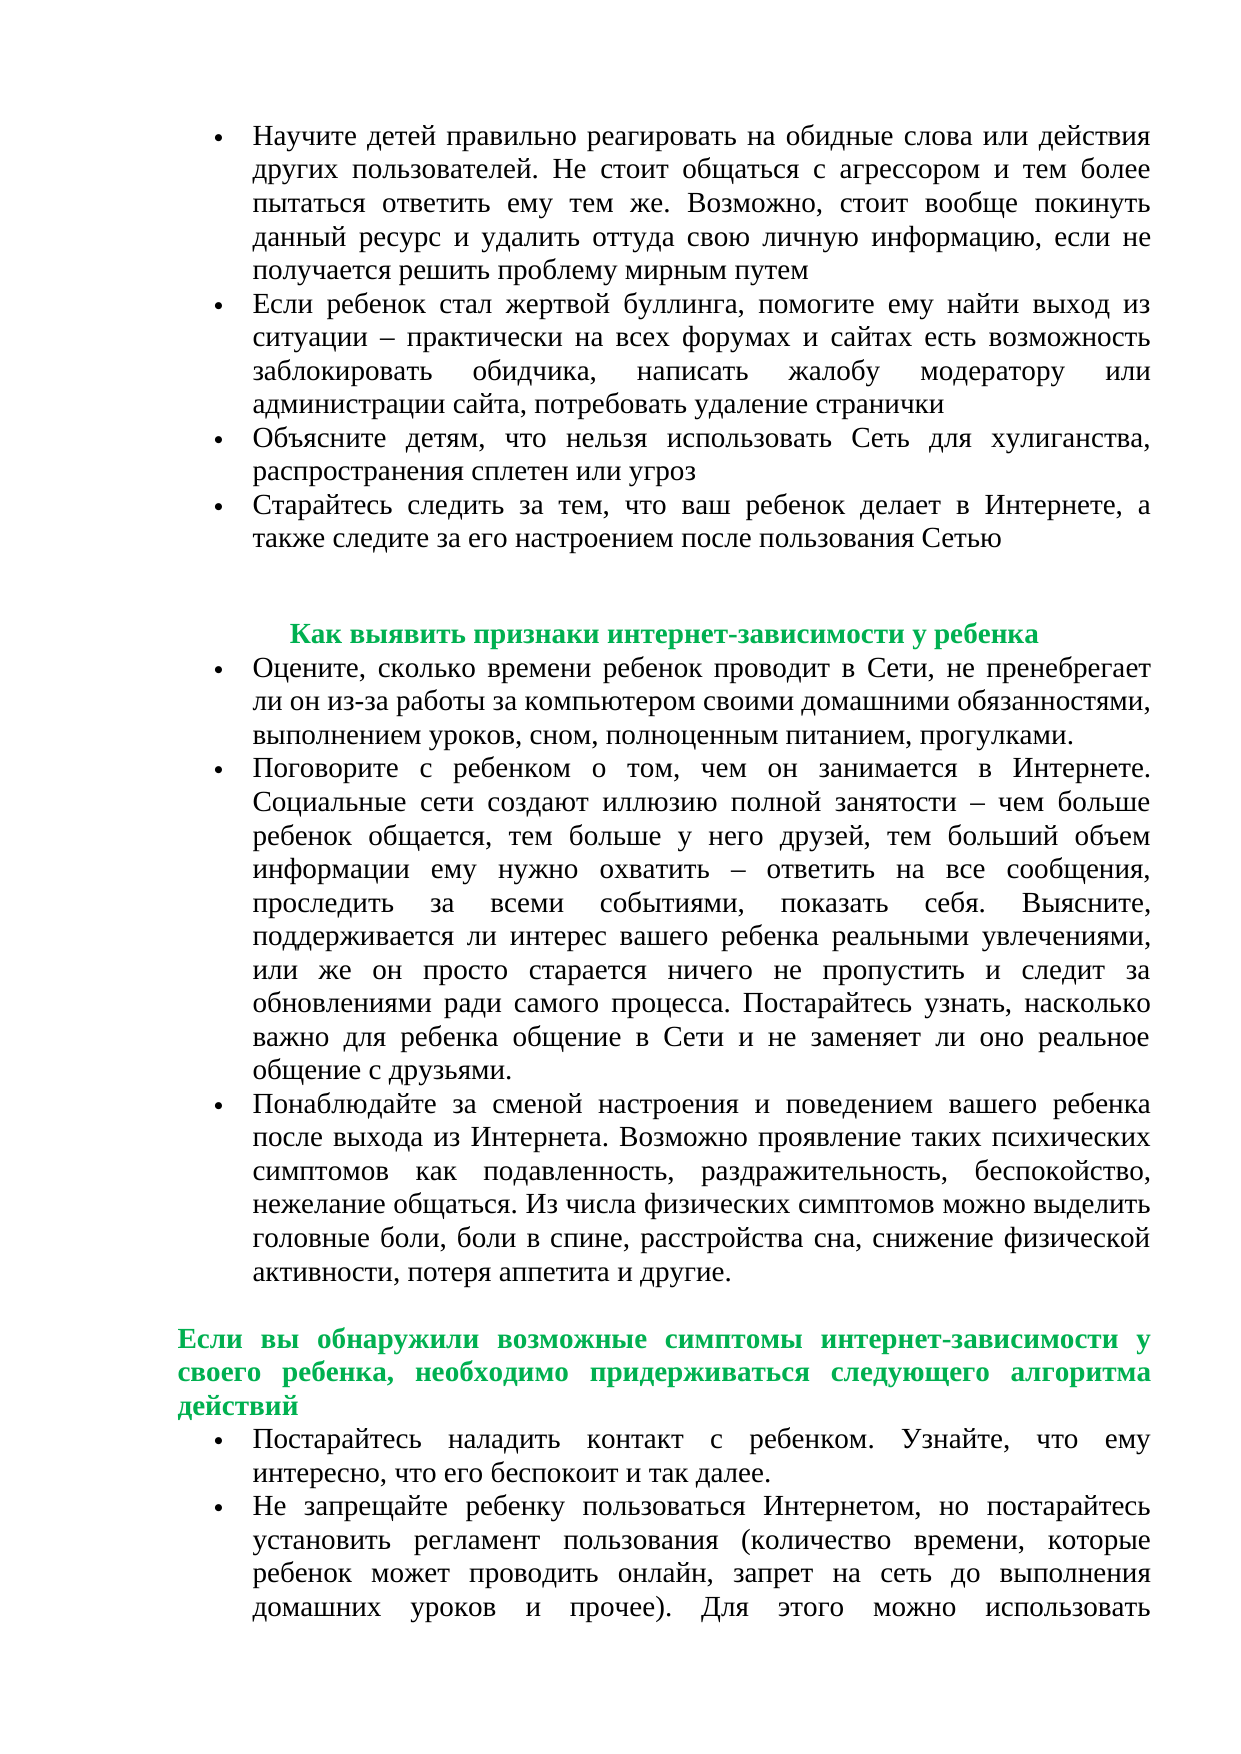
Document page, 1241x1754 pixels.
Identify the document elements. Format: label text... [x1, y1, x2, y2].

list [215, 1488, 1152, 1623]
list Оцените, сколько времени ребенок проводит в Сети, не пренебрегает ли он из-за работы за компьютером своими домашними обязанностями, выполнением уроков, сном, полноценным питанием, прогулками. [215, 650, 1152, 751]
list Объясните детям, что нельзя использовать Сеть для хулиганства, распространения сплетен или угроз [215, 420, 1152, 487]
list Поговорите с ребенком о том, чем он занимается в Интернете. Социальные сети создают иллюзию полной занятости – чем больше ребенок общается, тем больше у него друзей, тем больший объем информации ему нужно охватить – ответить на все сообщения, проследить за всеми событиями, показать себя. Выясните, поддерживается ли интерес вашего ребенка реальными увлечениями, или же он просто старается ничего не пропустить и следит за обновлениями ради самого процесса. Постарайтесь узнать, насколько важно для ребенка общение в Сети и не заменяет ли оно реальное общение с друзьями. [215, 751, 1152, 1086]
list Если ребенок стал жертвой буллинга, помогите ему найти выход из ситуации – практически на всех форумах и сайтах есть возможность заблокировать обидчика, написать жалобу модератору или администрации сайта, потребовать удаление странички [215, 286, 1152, 420]
text Как выявить признаки интернет-зависимости у ребенка [177, 616, 1152, 650]
list Понаблюдайте за сменой настроения и поведением вашего ребенка после выхода из Интернета. Возможно проявление таких психических симптомов как подавленность, раздражительность, беспокойство, нежелание общаться. Из числа физических симптомов можно выделить головные боли, боли в спине, расстройства сна, снижение физической активности, потеря аппетита и другие. [215, 1086, 1152, 1287]
list Научите детей правильно реагировать на обидные слова или действия других пользователей. Не стоит общаться с агрессором и тем более пытаться ответить ему тем же. Возможно, стоит вообще покинуть данный ресурс и удалить оттуда свою личную информацию, если не получается решить проблему мирным путем [215, 118, 1152, 286]
list Старайтесь следить за тем, что ваш ребенок делает в Интернете, а также следите за его настроением после пользования Сетью [215, 487, 1152, 554]
text Если вы обнаружили возможные симптомы интернет-зависимости у своего ребенка, необходимо придерживаться следующего алгоритма действий [177, 1287, 1152, 1421]
list Постарайтесь наладить контакт с ребенком. Узнайте, что ему интересно, что его беспокоит и так далее. [215, 1421, 1152, 1488]
